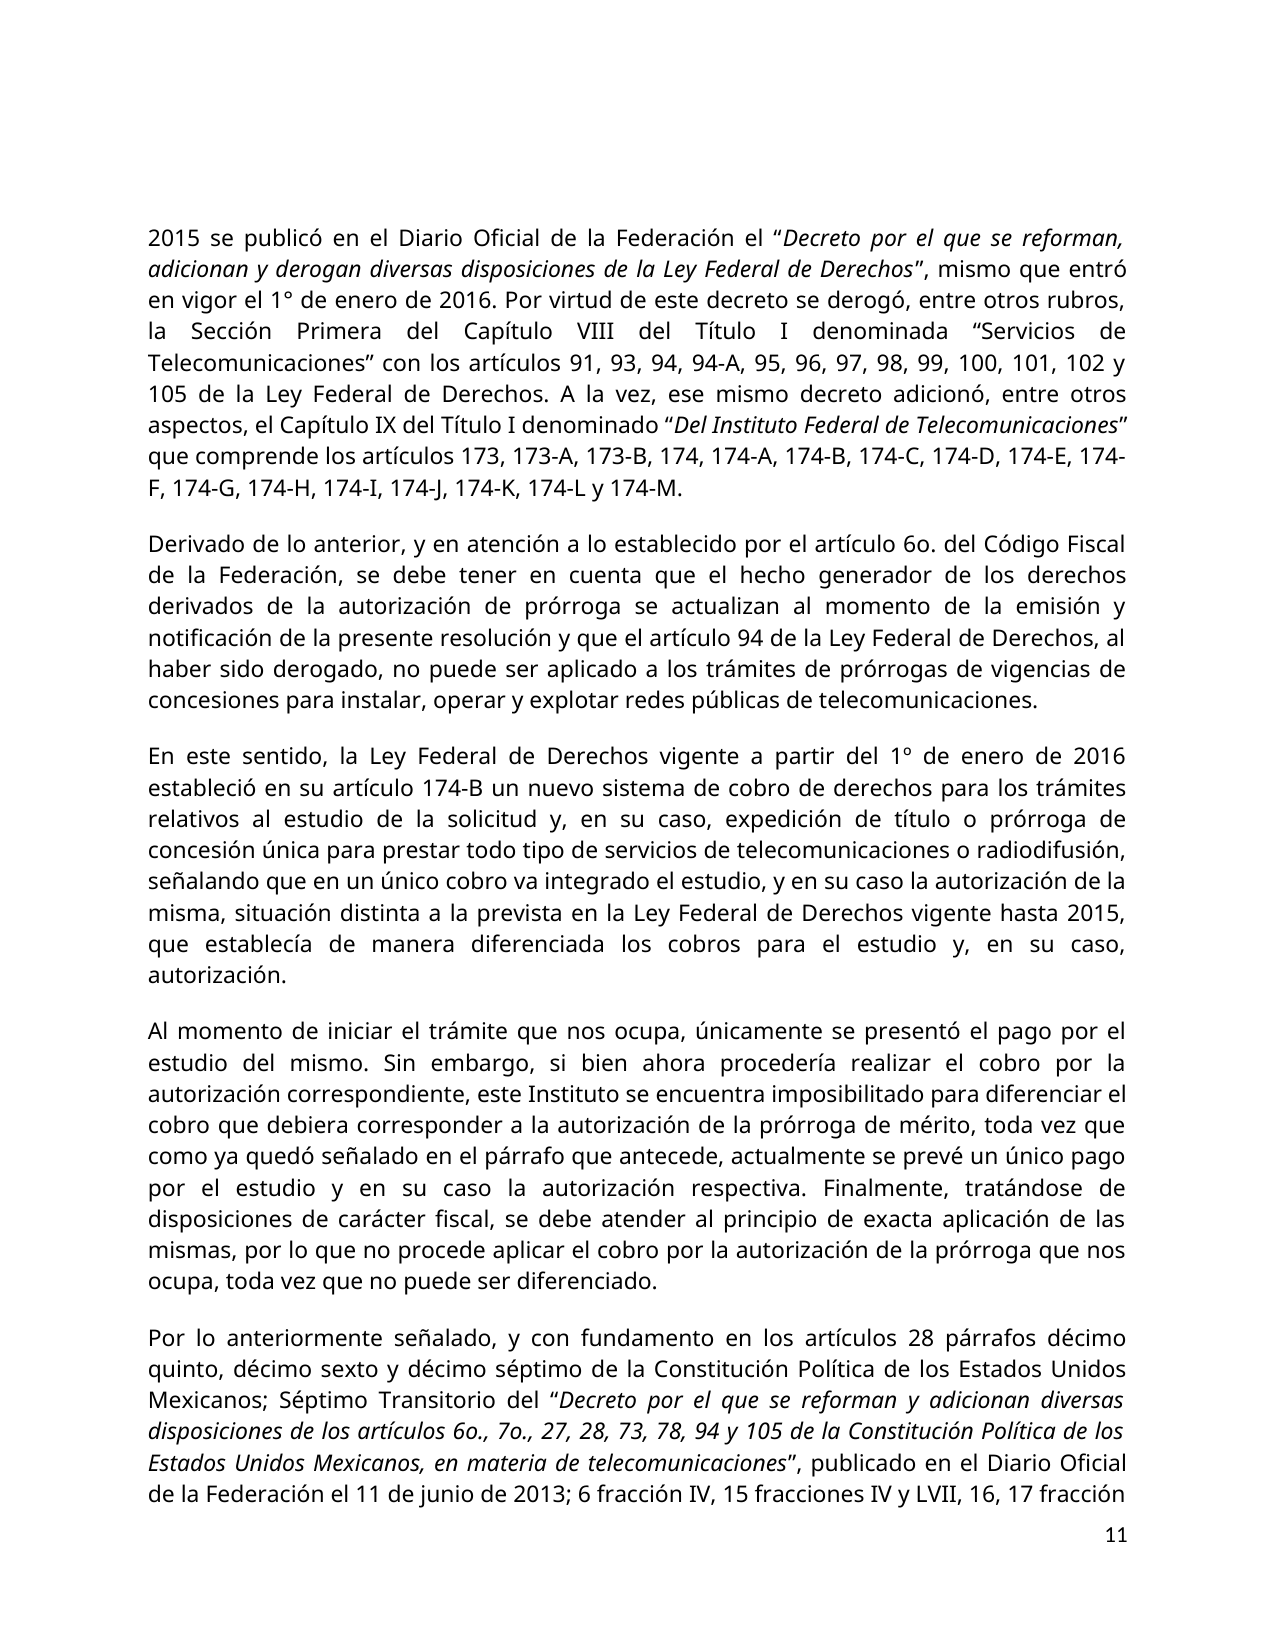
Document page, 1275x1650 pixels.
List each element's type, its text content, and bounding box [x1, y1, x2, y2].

text Al momento de iniciar el trámite que nos ocupa, únicamente se presentó el pago por el estudio del mismo. Sin embargo, si bien ahora procedería realizar el cobro por la autorización correspondiente, este Instituto se encuentra imposibilitado para diferenciar el cobro que debiera corresponder a la autorización de la prórroga de mérito, toda vez que como ya quedó señalado en el párrafo que antecede, actualmente se prevé un único pago por el estudio y en su caso la autorización respectiva. Finalmente, tratándose de disposiciones de carácter fiscal, se debe atender al principio de exacta aplicación de las mismas, por lo que no procede aplicar el cobro por la autorización de la prórroga que nos ocupa, toda vez que no puede ser diferenciado. [148, 1015, 1127, 1297]
text Derivado de lo anterior, y en atención a lo establecido por el artículo 6o. del Código Fiscal de la Federación, se debe tener en cuenta que el hecho generador de los derechos derivados de la autorización de prórroga se actualizan al momento de la emisión y notificación de la presente resolución y que el artículo 94 de la Ley Federal de Derechos, al haber sido derogado, no puede ser aplicado a los trámites de prórrogas de vigencias de concesiones para instalar, operar y explotar redes públicas de telecomunicaciones. [148, 528, 1127, 715]
text En este sentido, la Ley Federal de Derechos vigente a partir del 1º de enero de 2016 estableció en su artículo 174-B un nuevo sistema de cobro de derechos para los trámites relativos al estudio de la solicitud y, en su caso, expedición de título o prórroga de concesión única para prestar todo tipo de servicios de telecomunicaciones o radiodifusión, señalando que en un único cobro va integrado el estudio, y en su caso la autorización de la misma, situación distinta a la prevista en la Ley Federal de Derechos vigente hasta 2015, que establecía de manera diferenciada los cobros para el estudio y, en su caso, autorización. [148, 740, 1127, 990]
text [148, 1322, 1127, 1509]
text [148, 222, 1127, 503]
